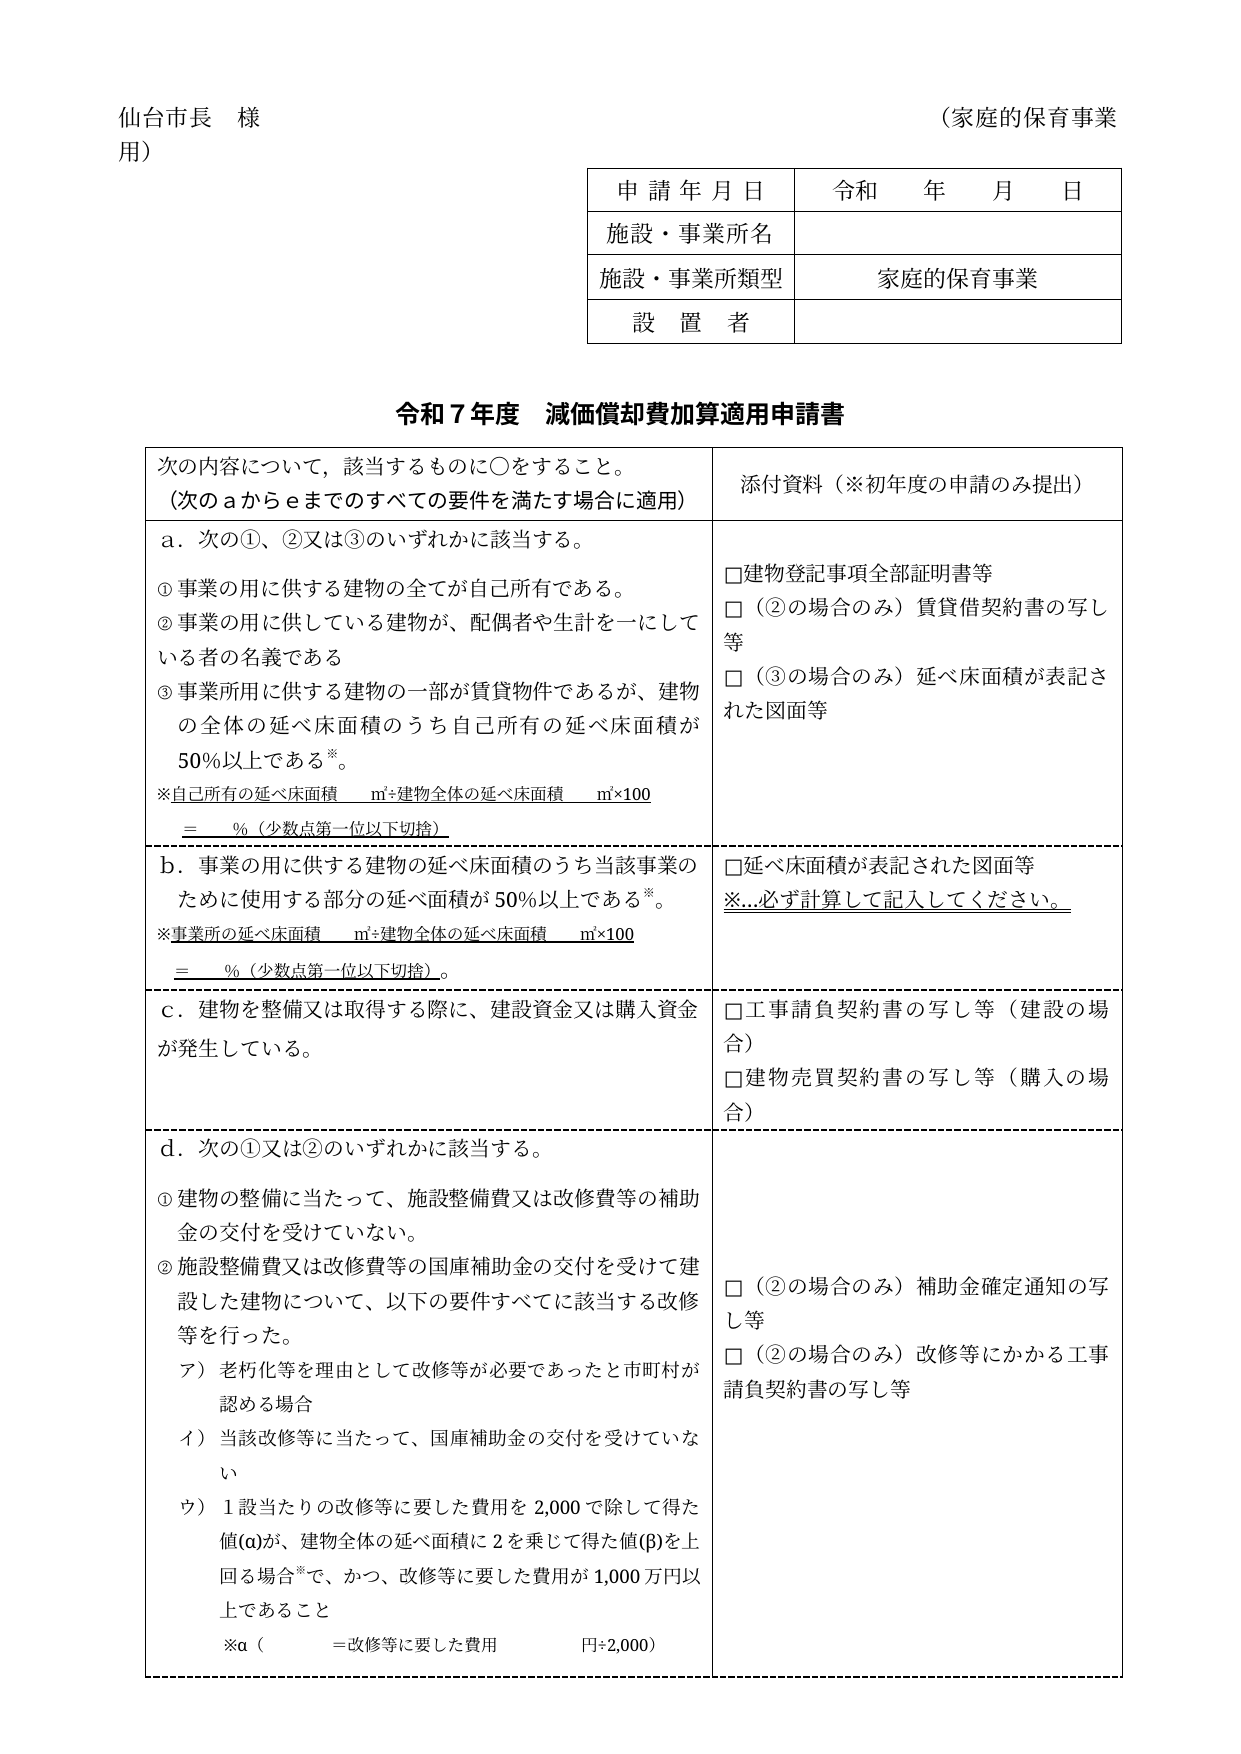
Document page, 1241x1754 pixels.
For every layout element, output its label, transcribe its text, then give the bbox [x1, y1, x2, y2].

table_cell 施設・事業所類型 [588, 255, 794, 299]
table_cell ａ．次の①、②又は③のいずれかに該当する。 ①事業の用に供する建物の全てが自己所有である。 ②事業の用に供している建物が、配偶者や生計を一にしている者の名義である ③事業所用に供する建物の一部が賃貸物件であるが、建物の全体の延べ床面積のうち自己所有の延べ床面積が50％以上である※。 ※自己所有の延べ床面積 ㎡÷建物全体の延べ床面積 ㎡×100 ＝ ％（少数点第一位以下切捨） [146, 521, 712, 845]
table_cell [795, 300, 1121, 343]
table_cell □建物登記事項全部証明書等 □（②の場合のみ）賃貸借契約書の写し等 □（③の場合のみ）延べ床面積が表記された図面等 [713, 521, 1122, 845]
table_cell ｃ．建物を整備又は取得する際に、建設資金又は購入資金が発生している。 [146, 989, 712, 1128]
table_cell ｂ．事業の用に供する建物の延べ床面積のうち当該事業のために使用する部分の延べ面積が50％以上である※。 ※事業所の延べ床面積 ㎡÷建物全体の延べ床面積 ㎡×100 ＝ ％（少数点第一位以下切捨）。 [146, 845, 712, 989]
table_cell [713, 1129, 1122, 1676]
text 仙台市長 様 （家庭的保育事業用） [118, 99, 1122, 168]
table_cell 家庭的保育事業 [795, 255, 1121, 299]
text 令和７年度 減価償却費加算適用申請書 [118, 378, 1122, 447]
table_header 添付資料（※初年度の申請のみ提出） [713, 448, 1122, 520]
table_header 申請年月日 [588, 169, 794, 211]
table_cell □工事請負契約書の写し等（建設の場合） □建物売買契約書の写し等（購入の場合） [713, 989, 1122, 1128]
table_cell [146, 1129, 712, 1676]
table_cell 設置者 [588, 300, 794, 343]
table_cell [795, 212, 1121, 254]
table_cell 施設・事業所名 [588, 212, 794, 254]
table_header 次の内容について，該当するものに〇をすること。 （次のａからｅまでのすべての要件を満たす場合に適用） [146, 448, 712, 520]
table_header 令和 年 月 日 [795, 169, 1121, 211]
table_cell □延べ床面積が表記された図面等 ※…必ず計算して記入してください。 [713, 845, 1122, 989]
